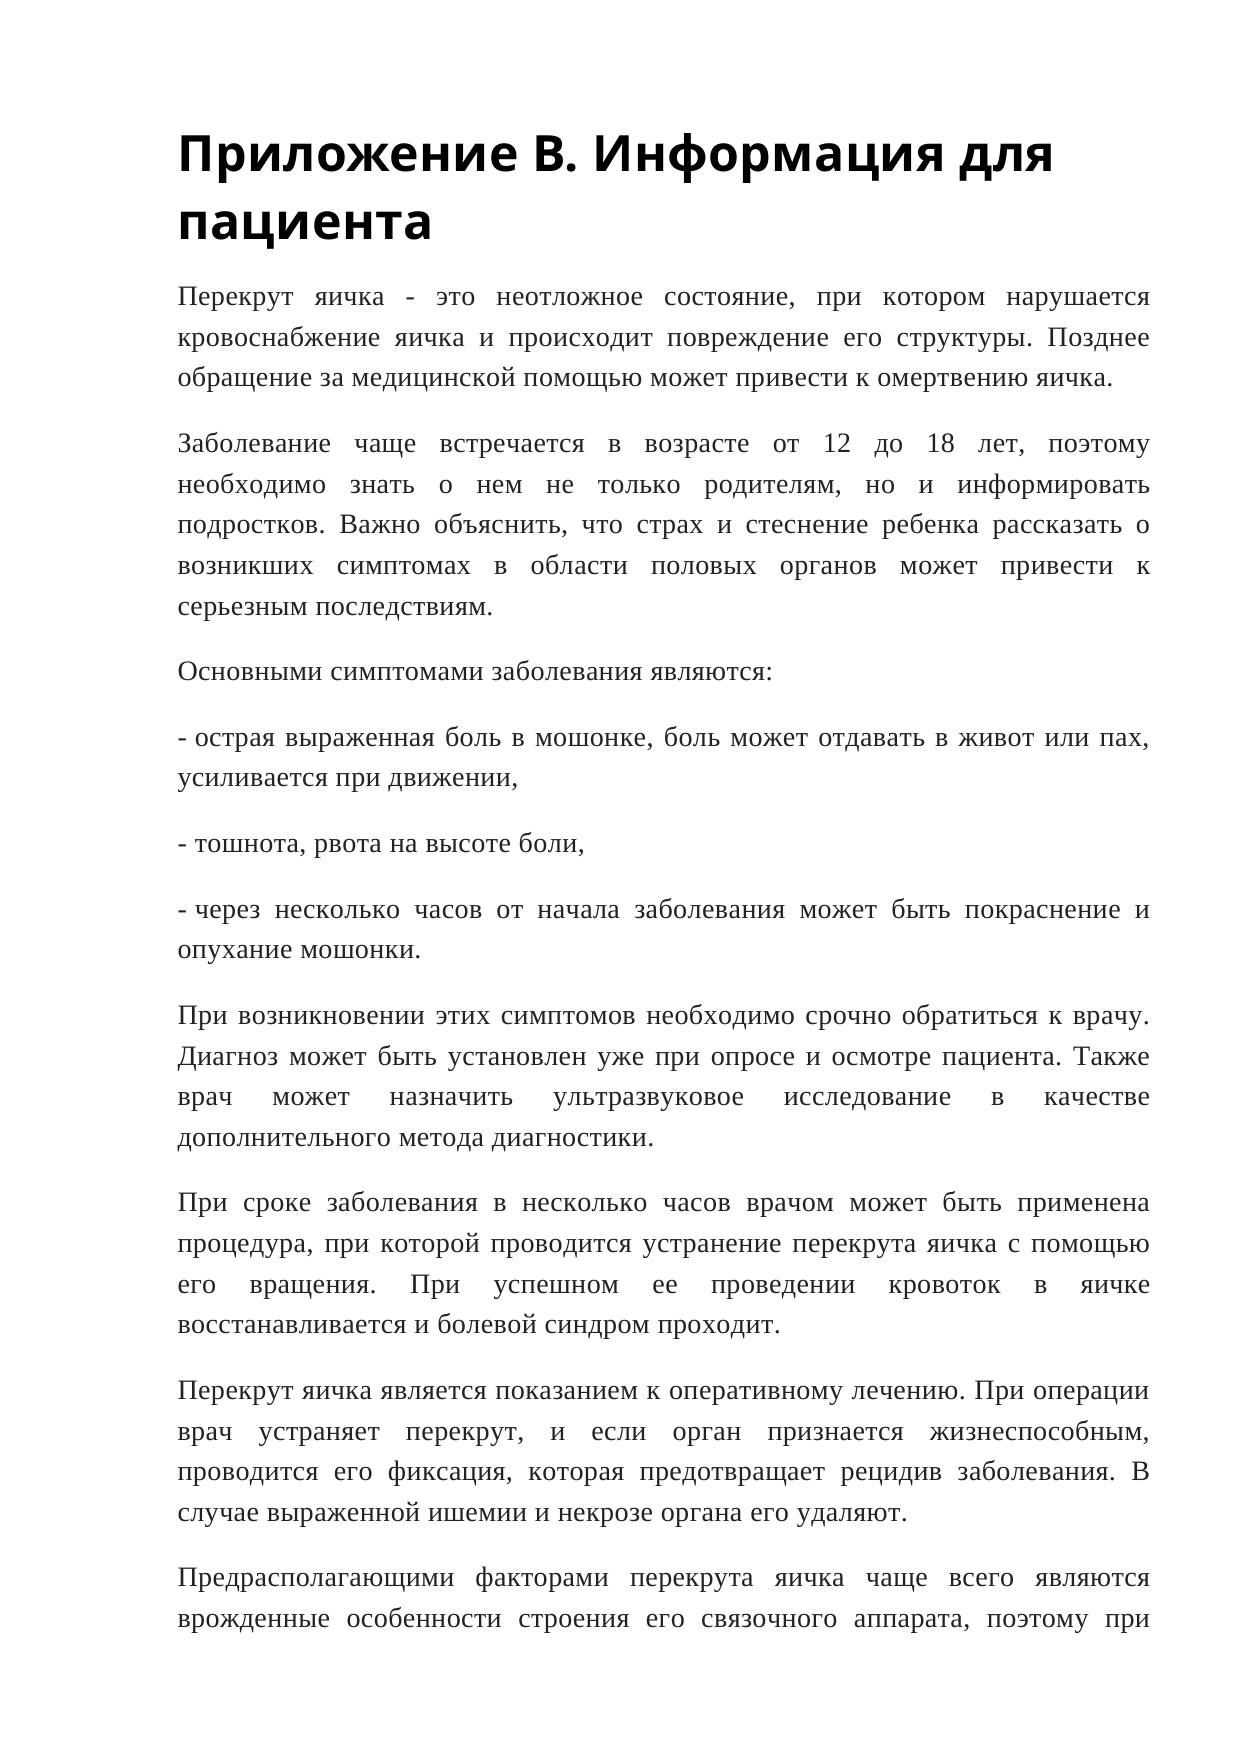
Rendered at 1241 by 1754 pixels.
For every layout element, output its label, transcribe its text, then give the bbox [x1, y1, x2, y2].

text Перекрут яичка является показанием к оперативному лечению. При операции врач устраняет перекрут, и если орган признается жизнеспособным, проводится его фиксация, которая предотвращает рецидив заболевания. В случае выраженной ишемии и некрозе органа его удаляют. [177, 1365, 1152, 1527]
text При возникновении этих симптомов необходимо срочно обратиться к врачу. Диагноз может быть установлен уже при опросе и осмотре пациента. Также врач может назначить ультразвуковое исследование в качестве дополнительного метода диагностики. [177, 990, 1152, 1152]
text Перекрут яичка - это неотложное состояние, при котором нарушается кровоснабжение яичка и происходит повреждение его структуры. Позднее обращение за медицинской помощью может привести к омертвению яичка. [177, 271, 1152, 393]
text - острая выраженная боль в мошонке, боль может отдавать в живот или пах, усиливается при движении, [177, 712, 1152, 793]
text Заболевание чаще встречается в возрасте от 12 до 18 лет, поэтому необходимо знать о нем не только родителям, но и информировать подростков. Важно объяснить, что страх и стеснение ребенка рассказать о возникших симптомах в области половых органов может привести к серьезным последствиям. [177, 418, 1152, 621]
text - через несколько часов от начала заболевания может быть покраснение и опухание мошонки. [177, 883, 1152, 965]
text При сроке заболевания в несколько часов врачом может быть применена процедура, при которой проводится устранение перекрута яичка с помощью его вращения. При успешном ее проведении кровоток в яичке восстанавливается и болевой синдром проходит. [177, 1177, 1152, 1340]
text Основными симптомами заболевания являются: [177, 646, 1152, 687]
text Приложение В. Информация для пациента [177, 118, 1152, 254]
text - тошнота, рвота на высоте боли, [177, 818, 1152, 858]
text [177, 1552, 1152, 1633]
